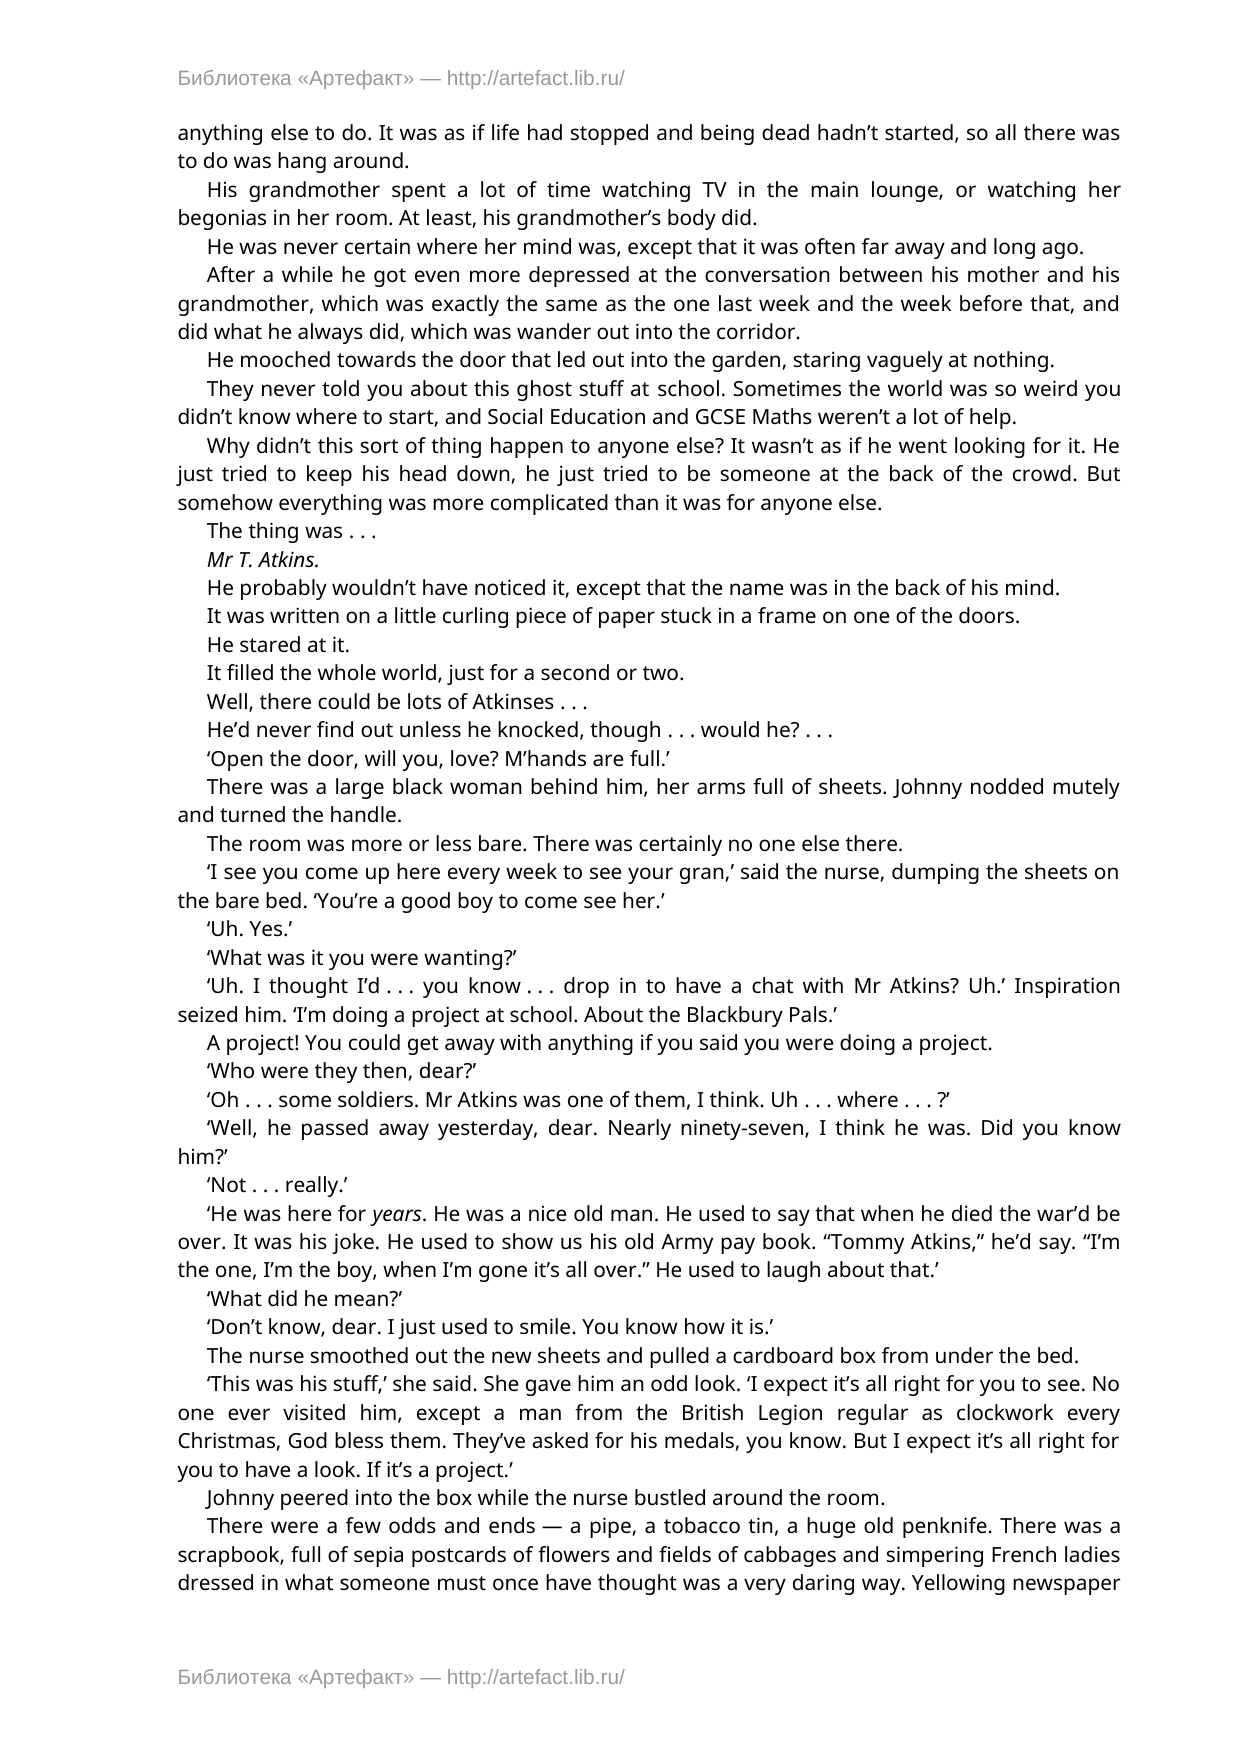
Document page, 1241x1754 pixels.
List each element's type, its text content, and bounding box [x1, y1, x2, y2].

text There was a large black woman behind him, her arms full of sheets. Johnny nodded mutely and turned the handle. [177, 772, 1122, 829]
text Johnny peered into the box while the nurse bustled around the room. [177, 1483, 1122, 1512]
text The room was more or less bare. There was certainly no one else there. [177, 829, 1122, 857]
text The nurse smoothed out the new sheets and pulled a cardboard box from under the bed. [177, 1341, 1122, 1369]
text ‘Not . . . really.’ [177, 1170, 1122, 1199]
text He mooched towards the door that led out into the garden, staring vaguely at nothing. [177, 346, 1122, 374]
text ‘Open the door, will you, love? M’hands are full.’ [177, 744, 1122, 772]
text He probably wouldn’t have noticed it, except that the name was in the back of his mind. [177, 573, 1122, 602]
text ‘Uh. I thought I’d . . . you know . . . drop in to have a chat with Mr Atkins? Uh.’ Inspiration seized him. ‘I’m doing a project at school. About the Blackbury Pals.’ [177, 971, 1122, 1028]
text ‘Uh. Yes.’ [177, 914, 1122, 943]
text The thing was . . . [177, 516, 1122, 545]
text ‘Well, he passed away yesterday, dear. Nearly ninety-seven, I think he was. Did you know him?’ [177, 1113, 1122, 1170]
text It was written on a little curling piece of paper stuck in a frame on one of the doors. [177, 602, 1122, 630]
text It filled the whole world, just for a second or two. [177, 658, 1122, 687]
text His grandmother spent a lot of time watching TV in the main lounge, or watching her begonias in her room. At least, his grandmother’s body did. [177, 175, 1122, 232]
text ‘He was here for years. He was a nice old man. He used to say that when he died the war’d be over. It was his joke. He used to show us his old Army pay book. “Tommy Atkins,” he’d say. “I’m the one, I’m the boy, when I’m gone it’s all over.” He used to laugh about that.’ [177, 1199, 1122, 1284]
text ‘This was his stuff,’ she said. She gave him an odd look. ‘I expect it’s all right for you to see. No one ever visited him, except a man from the British Legion regular as clockwork every Christmas, God bless them. They’ve asked for his medals, you know. But I expect it’s all right for you to have a look. If it’s a project.’ [177, 1369, 1122, 1483]
text A project! You could get away with anything if you said you were doing a project. [177, 1028, 1122, 1057]
text ‘Don’t know, dear. I just used to smile. You know how it is.’ [177, 1312, 1122, 1341]
text Why didn’t this sort of thing happen to anyone else? It wasn’t as if he went looking for it. He just tried to keep his head down, he just tried to be someone at the back of the crowd. But somehow everything was more complicated than it was for anyone else. [177, 431, 1122, 516]
text ‘Oh . . . some soldiers. Mr Atkins was one of them, I think. Uh . . . where . . . ?’ [177, 1085, 1122, 1113]
text Mr T. Atkins. [177, 545, 1122, 573]
text ‘Who were they then, dear?’ [177, 1057, 1122, 1085]
text ‘What did he mean?’ [177, 1284, 1122, 1312]
text Well, there could be lots of Atkinses . . . [177, 687, 1122, 715]
text ‘I see you come up here every week to see your gran,’ said the nurse, dumping the sheets on the bare bed. ‘You’re a good boy to come see her.’ [177, 857, 1122, 914]
text He stared at it. [177, 630, 1122, 658]
text They never told you about this ghost stuff at school. Sometimes the world was so weird you didn’t know where to start, and Social Education and GCSE Maths weren’t a lot of help. [177, 374, 1122, 431]
text After a while he got even more depressed at the conversation between his mother and his grandmother, which was exactly the same as the one last week and the week before that, and did what he always did, which was wander out into the corridor. [177, 260, 1122, 346]
text ‘What was it you were wanting?’ [177, 943, 1122, 971]
text He was never certain where her mind was, except that it was often far away and long ago. [177, 232, 1122, 260]
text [177, 1512, 1122, 1597]
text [177, 118, 1122, 175]
text He’d never find out unless he knocked, though . . . would he? . . . [177, 715, 1122, 744]
